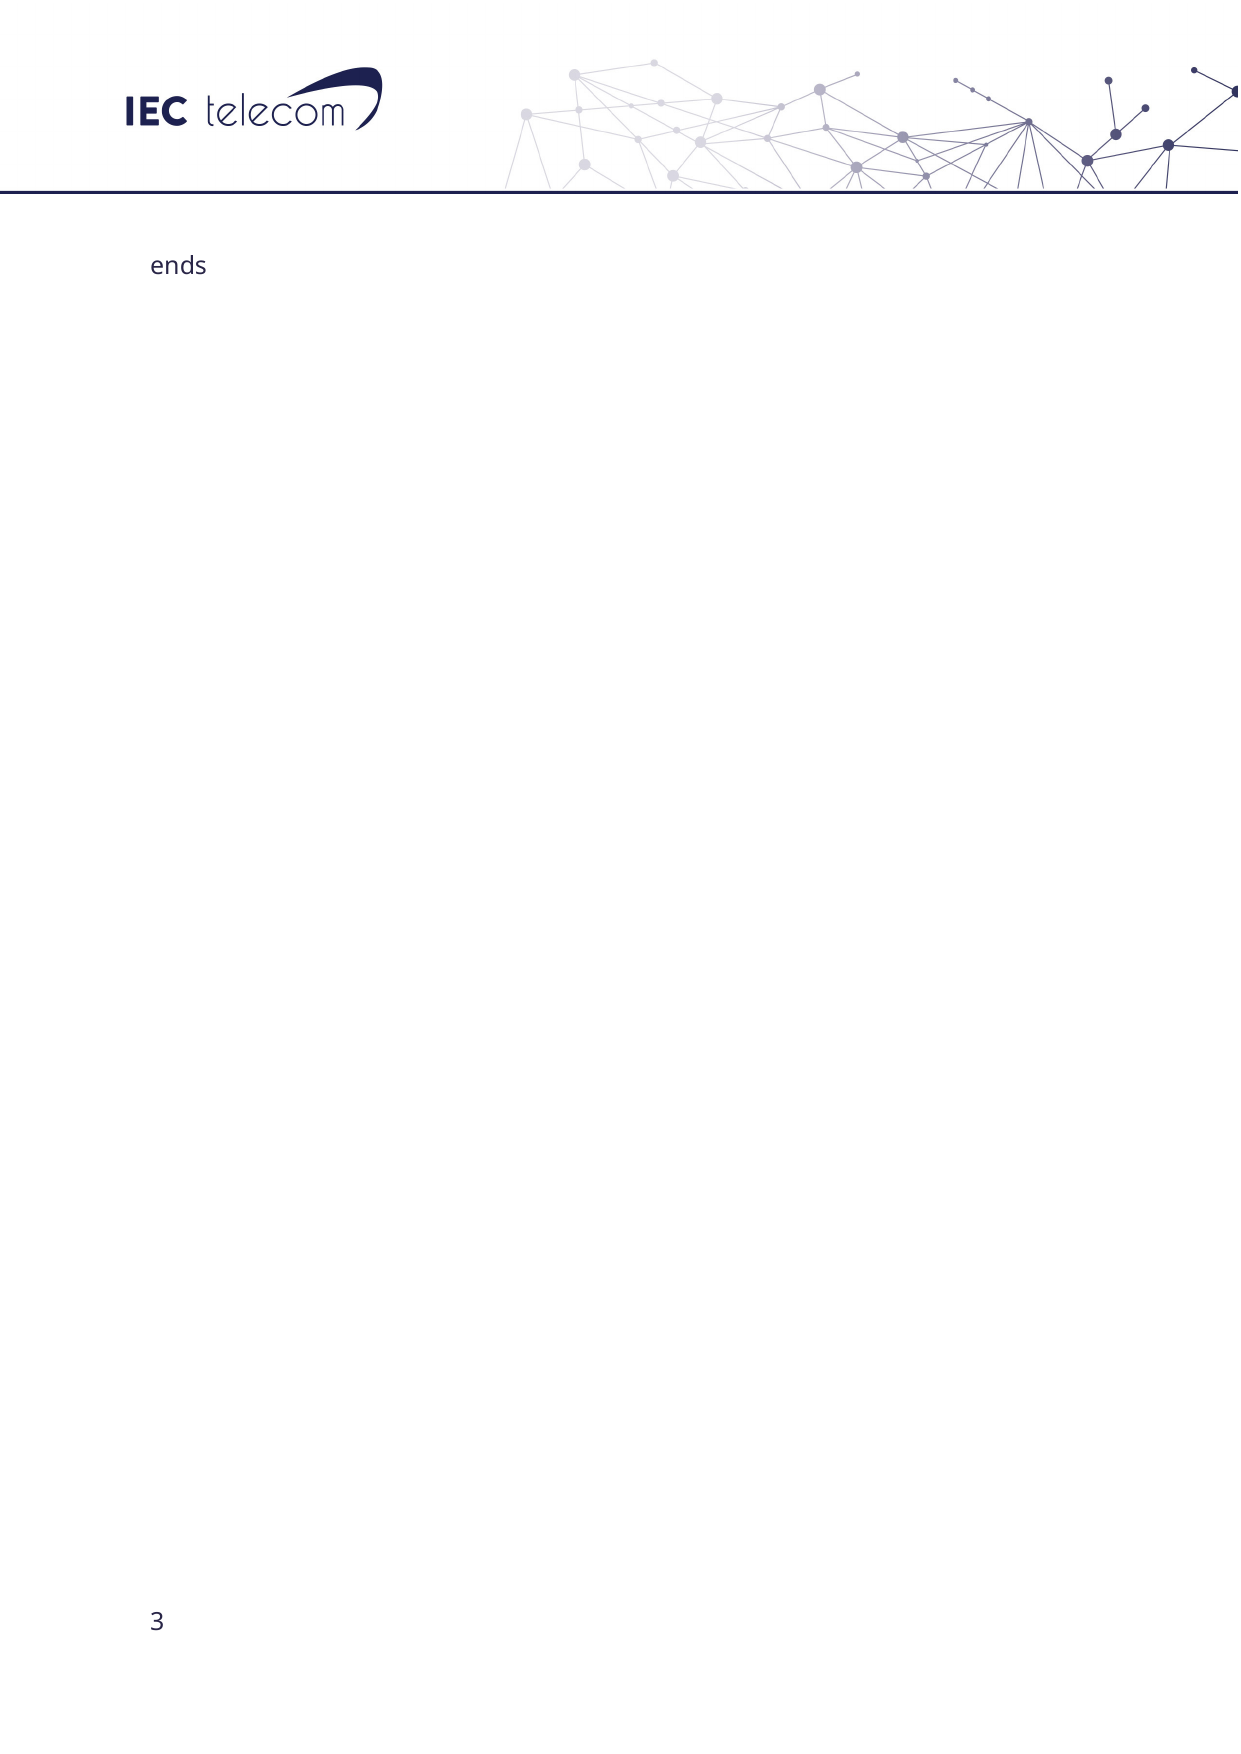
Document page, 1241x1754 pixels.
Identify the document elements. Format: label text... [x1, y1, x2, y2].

picture [0, 3, 1238, 194]
